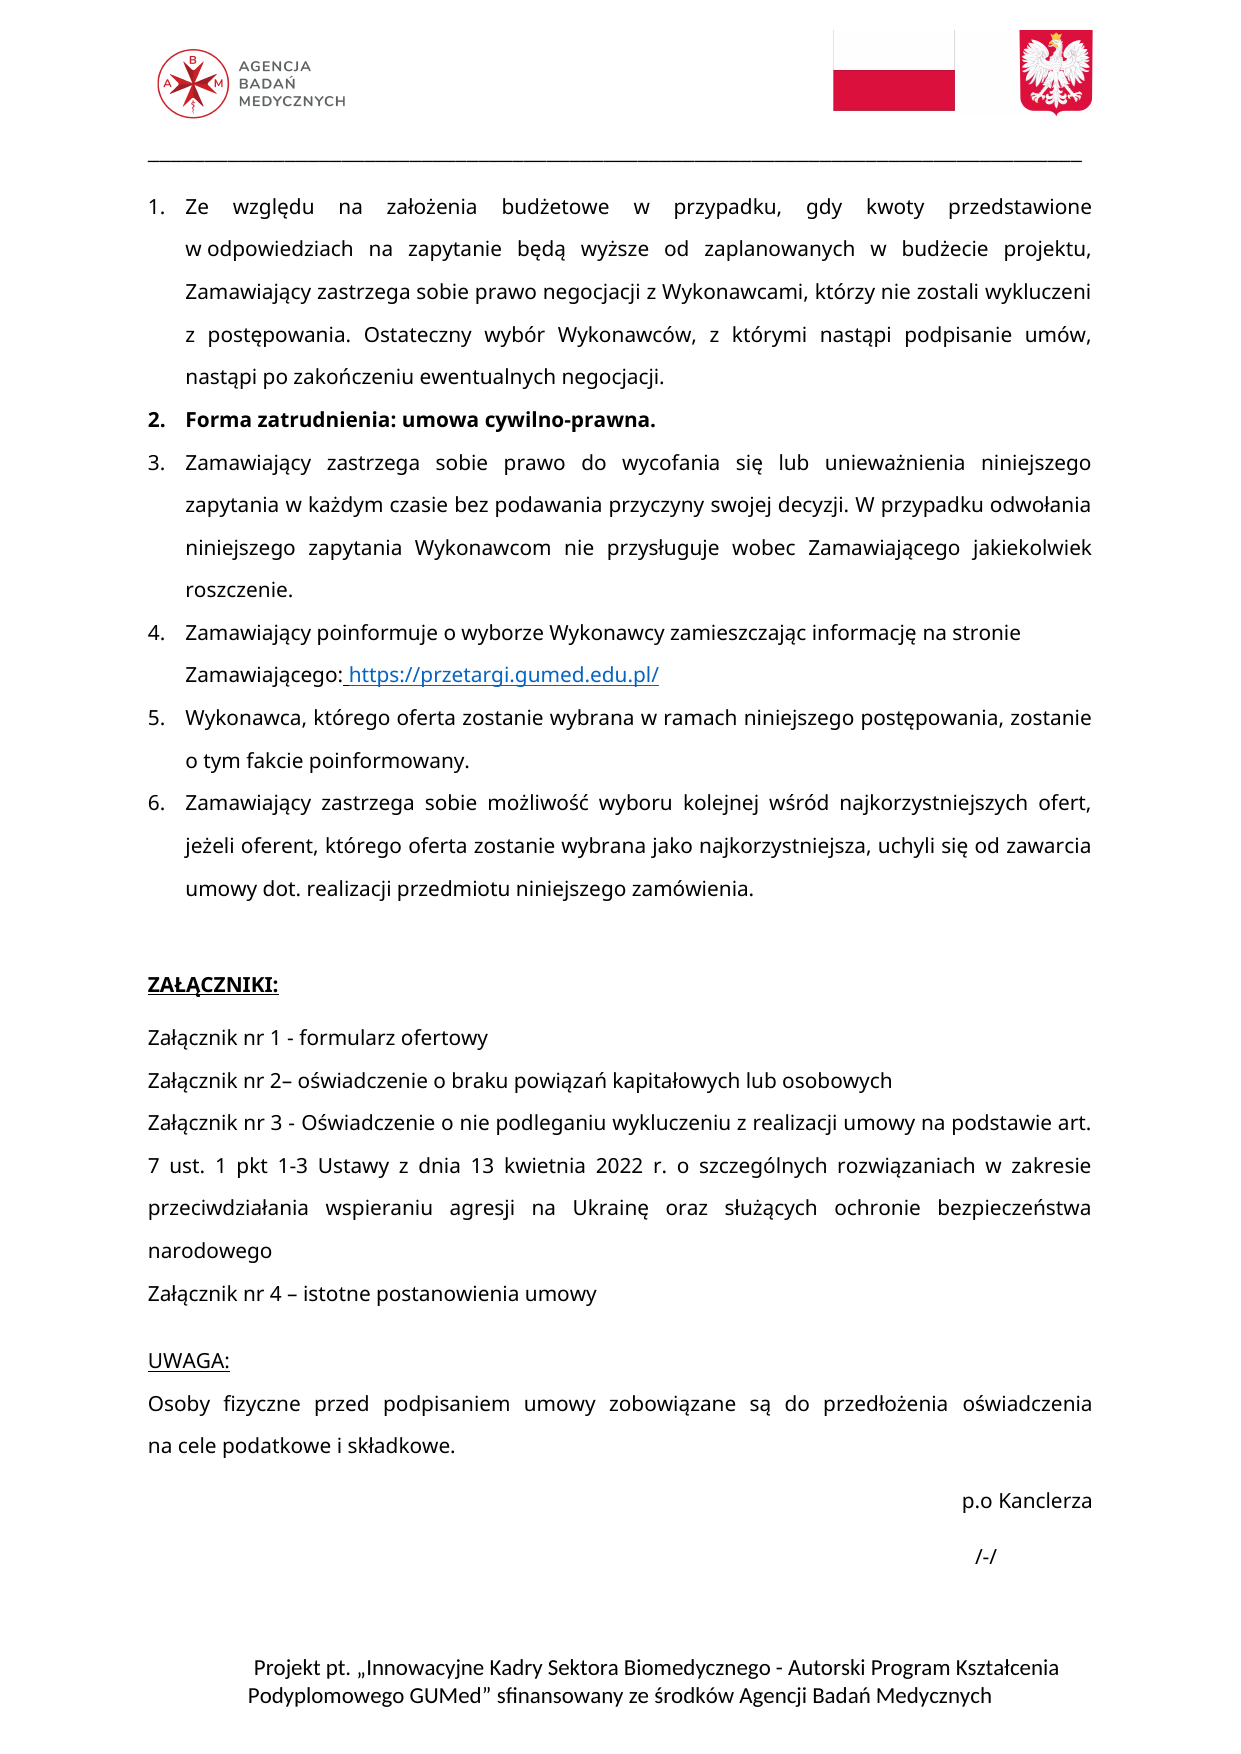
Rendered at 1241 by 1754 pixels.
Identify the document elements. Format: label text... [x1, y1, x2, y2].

text Załącznik nr 4 – istotne postanowienia umowy [148, 1279, 1093, 1307]
text Załącznik nr 3 - Oświadczenie o nie podleganiu wykluczeniu z realizacji umowy na podstawie art. 7 ust. 1 pkt 1-3 Ustawy z dnia 13 kwietnia 2022 r. o szczególnych rozwiązaniach w zakresie przeciwdziałania wspieraniu agresji na Ukrainę oraz służących ochronie bezpieczeństwa narodowego [148, 1108, 1093, 1264]
text UWAGA: [148, 1346, 1093, 1375]
list Wykonawca, którego oferta zostanie wybrana w ramach niniejszego postępowania, zostanie o tym fakcie poinformowany. [148, 703, 1093, 774]
picture [147, 29, 353, 138]
text Załącznik nr 2– oświadczenie o braku powiązań kapitałowych lub osobowych [148, 1066, 1093, 1094]
list Zamawiający zastrzega sobie prawo do wycofania się lub unieważnienia niniejszego zapytania w każdym czasie bez podawania przyczyny swojej decyzji. W przypadku odwołania niniejszego zapytania Wykonawcom nie przysługuje wobec Zamawiającego jakiekolwiek roszczenie. [148, 448, 1093, 604]
text Załącznik nr 1 - formularz ofertowy [148, 1023, 1093, 1052]
picture [833, 30, 1093, 116]
list Ze względu na założenia budżetowe w przypadku, gdy kwoty przedstawione w odpowiedziach na zapytanie będą wyższe od zaplanowanych w budżecie projektu, Zamawiający zastrzega sobie prawo negocjacji z Wykonawcami, którzy nie zostali wykluczeni z postępowania. Ostateczny wybór Wykonawców, z którymi nastąpi podpisanie umów, nastąpi po zakończeniu ewentualnych negocjacji. [148, 192, 1093, 391]
text Osoby fizyczne przed podpisaniem umowy zobowiązane są do przedłożenia oświadczenia na cele podatkowe i składkowe. [148, 1389, 1093, 1460]
text p.o Kanclerza [148, 1487, 1093, 1515]
list Zamawiający zastrzega sobie możliwość wyboru kolejnej wśród najkorzystniejszych ofert, jeżeli oferent, którego oferta zostanie wybrana jako najkorzystniejsza, uchyli się od zawarcia umowy dot. realizacji przedmiotu niniejszego zamówienia. [148, 788, 1093, 902]
list Forma zatrudnienia: umowa cywilno-prawna. [148, 405, 1093, 433]
text ZAŁĄCZNIKI: [148, 970, 1093, 998]
text /-/ [148, 1542, 1093, 1570]
list Zamawiający poinformuje o wyborze Wykonawcy zamieszczając informację na stronie Zamawiającego: https://przetargi.gumed.edu.pl/ [148, 618, 1093, 689]
